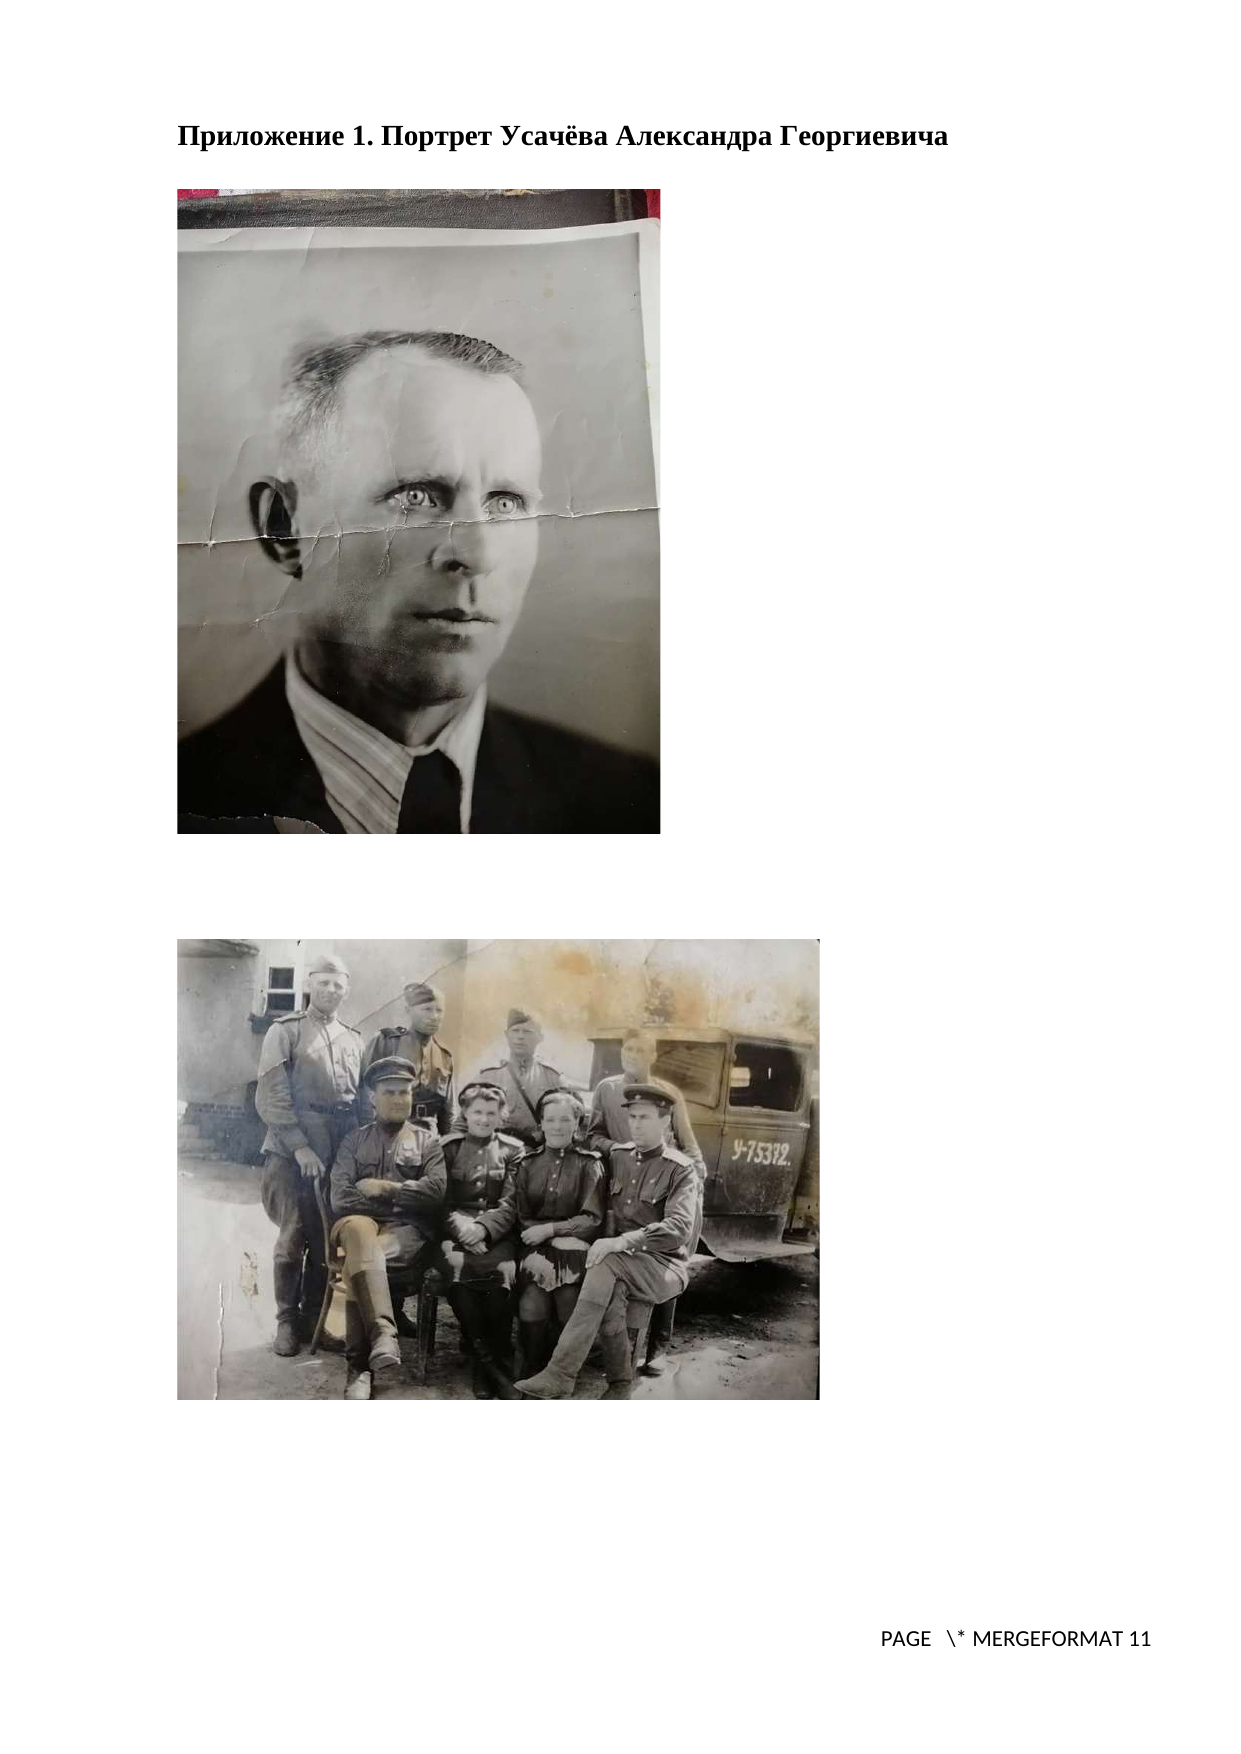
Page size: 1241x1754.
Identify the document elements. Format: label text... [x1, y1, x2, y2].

picture [177, 189, 661, 834]
text Приложение 1. Портрет Усачёва Александра Георгиевича [177, 118, 1152, 152]
picture [177, 939, 820, 1400]
